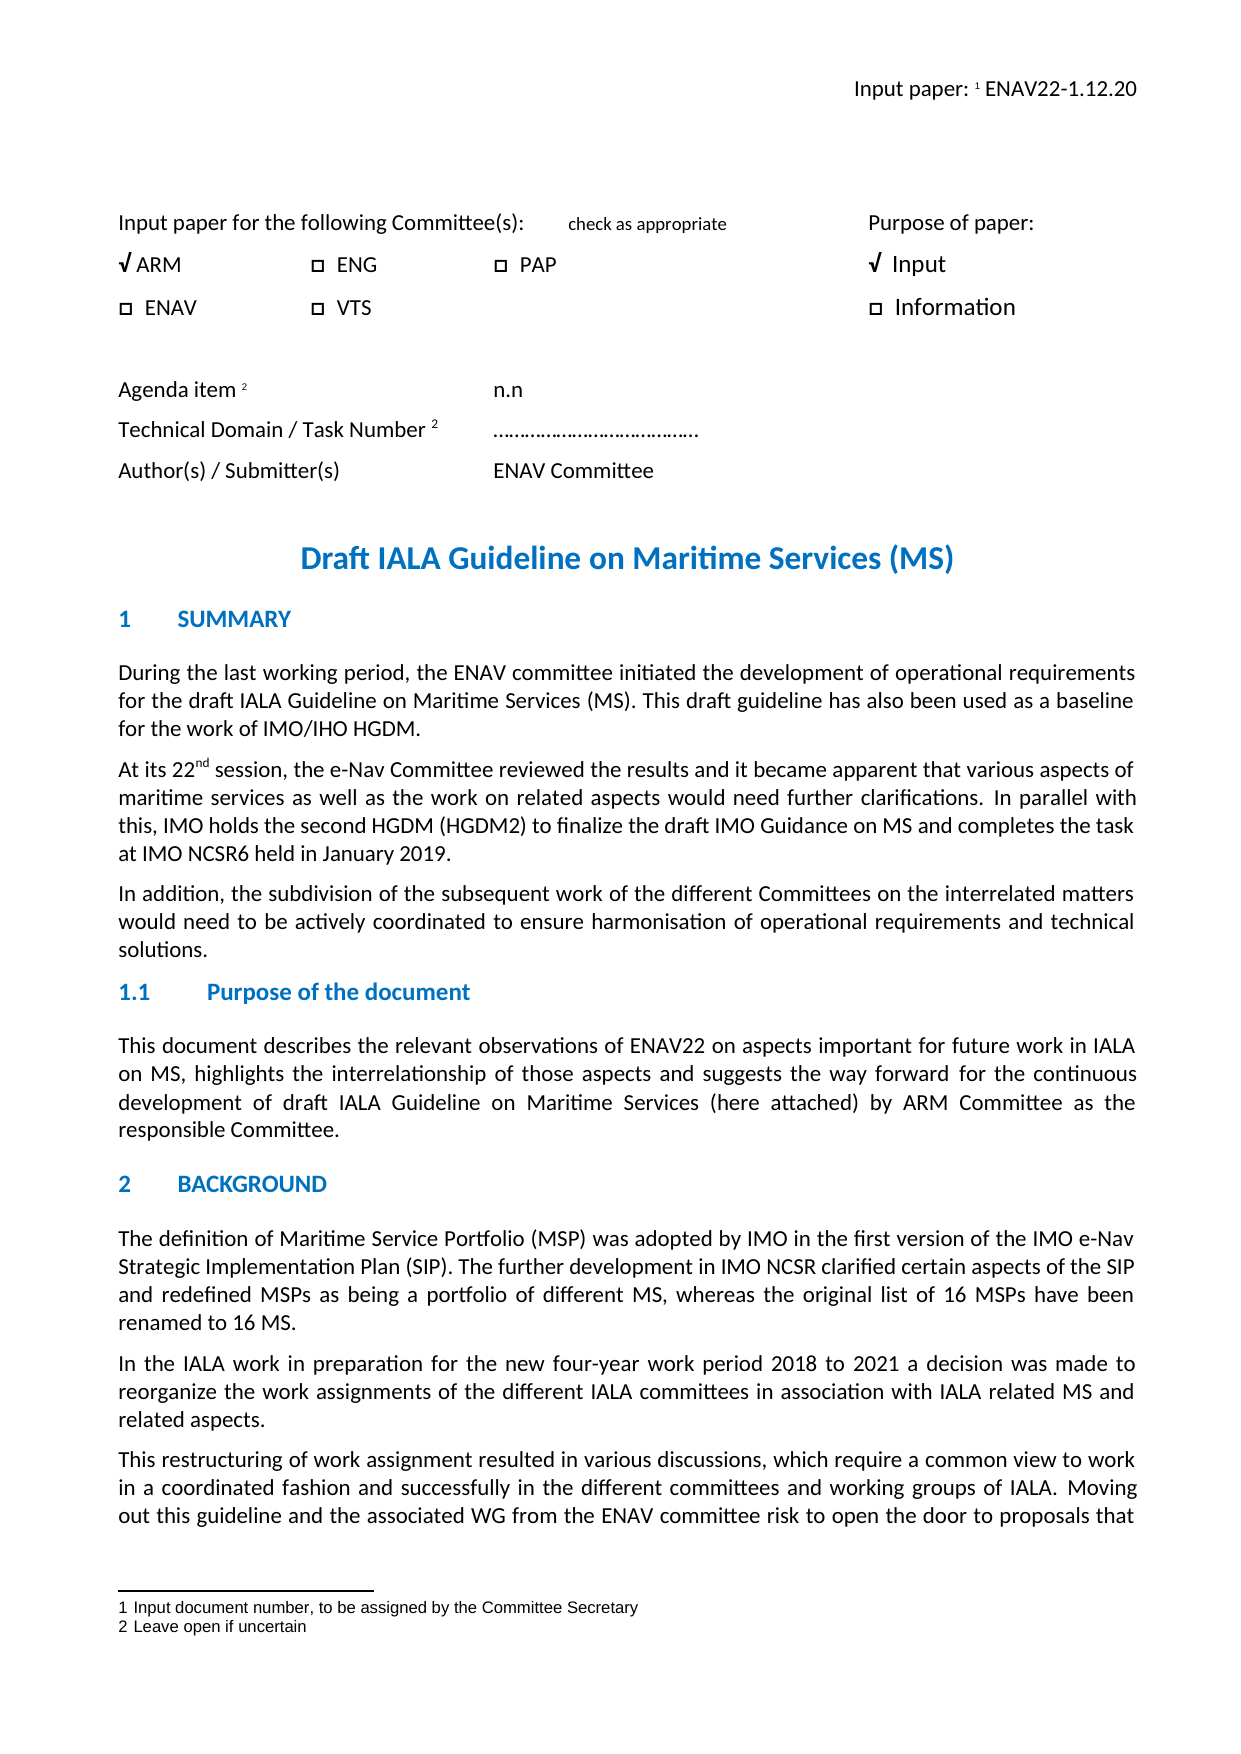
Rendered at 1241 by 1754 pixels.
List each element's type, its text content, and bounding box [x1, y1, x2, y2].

text √ ARM □ ENG □ PAP √ Input [118, 248, 1137, 279]
text Agenda item n.n [118, 375, 1137, 403]
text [118, 1445, 1137, 1529]
text Input paper for the following Committee(s): check as appropriate Purpose of paper: [118, 208, 1137, 236]
text Input paper: ENAV22-1.12.20 [118, 74, 1137, 102]
text In addition, the subdivision of the subsequent work of the different Committees on the interrelated matters would need to be actively coordinated to ensure harmonisation of operational requirements and technical solutions. [118, 879, 1137, 963]
text This document describes the relevant observations of ENAV22 on aspects important for future work in IALA on MS, highlights the interrelationship of those aspects and suggests the way forward for the continuous development of draft IALA Guideline on Maritime Services (here attached) by ARM Committee as the responsible Committee. [118, 1032, 1137, 1144]
title Draft IALA Guideline on Maritime Services (MS) [118, 537, 1137, 578]
text During the last working period, the ENAV committee initiated the development of operational requirements for the draft IALA Guideline on Maritime Services (MS). This draft guideline has also been used as a baseline for the work of IMO/IHO HGDM. [118, 658, 1137, 742]
text Author(s) / Submitter(s) ENAV Committee [118, 456, 1137, 484]
text In the IALA work in preparation for the new four-year work period 2018 to 2021 a decision was made to reorganize the work assignments of the different IALA committees in association with IALA related MS and related aspects. [118, 1349, 1137, 1433]
text Technical Domain / Task Number 2 ………………………………… [118, 416, 1137, 443]
subtitle Summary [118, 603, 1137, 633]
text At its 22nd session, the e-Nav Committee reviewed the results and it became apparent that various aspects of maritime services as well as the work on related aspects would need further clarifications. In parallel with this, IMO holds the second HGDM (HGDM2) to finalize the draft IMO Guidance on MS and completes the task at IMO NCSR6 held in January 2019. [118, 755, 1137, 867]
text The definition of Maritime Service Portfolio (MSP) was adopted by IMO in the first version of the IMO e-Nav Strategic Implementation Plan (SIP). The further development in IMO NCSR clarified certain aspects of the SIP and redefined MSPs as being a portfolio of different MS, whereas the original list of 16 MSPs have been renamed to 16 MS. [118, 1224, 1137, 1336]
text □ ENAV □ VTS □ Information [118, 291, 1137, 322]
subtitle Background [118, 1169, 1137, 1199]
subtitle Purpose of the document [118, 976, 1137, 1007]
